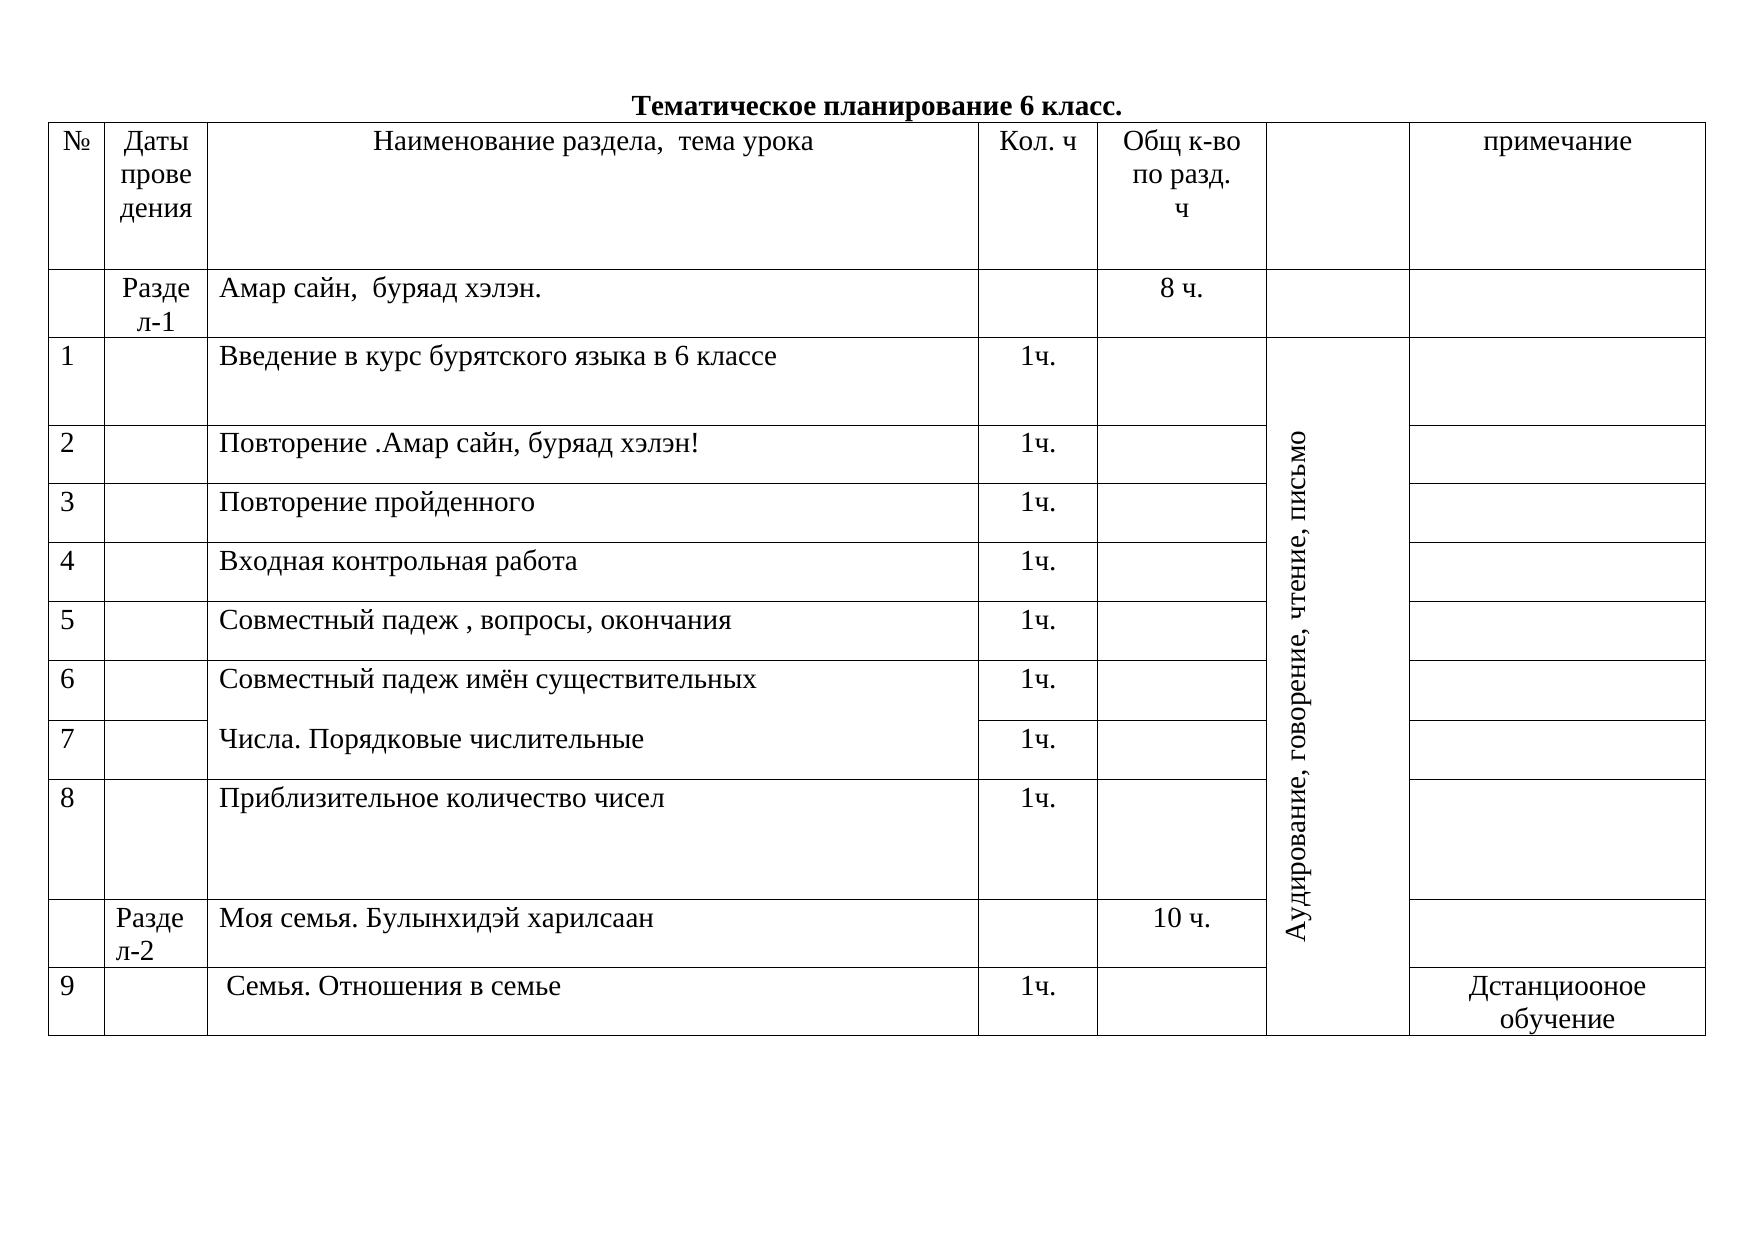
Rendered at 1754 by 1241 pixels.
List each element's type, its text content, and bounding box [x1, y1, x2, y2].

table_cell Амар сайн, буряад хэлэн. [208, 270, 978, 337]
table_cell 1ч. [979, 543, 1097, 601]
table_cell 4 [49, 543, 104, 601]
table_cell [49, 270, 104, 337]
table_header Наименование раздела, тема урока [208, 123, 978, 269]
table_cell [1098, 426, 1266, 483]
table_cell [1410, 426, 1705, 483]
text Тематическое планирование 6 класс. [118, 88, 1636, 122]
table_cell Числа. Порядковые числительные [208, 720, 978, 779]
table_cell [1098, 721, 1266, 779]
table_cell [1098, 543, 1266, 601]
table_cell 1ч. [979, 484, 1097, 542]
table_cell 6 [49, 661, 104, 720]
table_cell Семья. Отношения в семье [208, 968, 978, 1035]
table_cell 10 ч. [1098, 900, 1266, 967]
table_header Кол. ч [979, 123, 1097, 269]
table_cell Приблизительное количество чисел [208, 780, 978, 899]
table_cell [105, 484, 207, 542]
table_cell Совместный падеж , вопросы, окончания [208, 602, 978, 660]
table_cell 1ч. [979, 661, 1097, 720]
table_cell 1ч. [979, 426, 1097, 483]
table_cell [1410, 270, 1705, 337]
table_cell Моя семья. Булынхидэй харилсаан [208, 900, 978, 967]
table_cell 1ч. [979, 780, 1097, 899]
table_cell [105, 661, 207, 720]
table_cell Повторение .Амар сайн, буряад хэлэн! [208, 426, 978, 483]
table_cell [1098, 780, 1266, 899]
table_cell [1410, 338, 1705, 424]
table_cell Дстанциооное обучение [1410, 968, 1705, 1035]
table_cell [105, 721, 207, 779]
table_cell 7 [49, 721, 104, 779]
table_cell [1410, 780, 1705, 899]
table_header № [49, 123, 104, 269]
table_cell 3 [49, 484, 104, 542]
table_cell Раздел-1 [105, 270, 207, 337]
table_cell Введение в курс бурятского языка в 6 классе [208, 338, 978, 424]
table_cell [1410, 661, 1705, 720]
table_cell [1098, 484, 1266, 542]
table_header примечание [1410, 123, 1705, 269]
table_cell 1ч. [979, 721, 1097, 779]
table_cell Аудирование, говорение, чтение, письмо [1267, 338, 1409, 1035]
table_cell [1098, 968, 1266, 1035]
table_header [1267, 123, 1409, 269]
table_cell [1410, 900, 1705, 967]
table_cell [1098, 338, 1266, 424]
table_header Даты проведения [105, 123, 207, 269]
table_cell [1410, 484, 1705, 542]
table_cell [1410, 721, 1705, 779]
table_cell 1ч. [979, 602, 1097, 660]
table_cell [105, 426, 207, 483]
table_cell [1410, 543, 1705, 601]
table_cell Совместный падеж имён существительных [208, 661, 978, 720]
table_cell [1098, 602, 1266, 660]
table_cell [105, 543, 207, 601]
table_cell 8 [49, 780, 104, 899]
table_cell Входная контрольная работа [208, 543, 978, 601]
table_cell 9 [49, 968, 104, 1035]
table_header Общ к-во по разд. ч [1098, 123, 1266, 269]
table_cell Раздел-2 [105, 900, 207, 967]
table_cell 1 [49, 338, 104, 424]
table_cell [105, 338, 207, 424]
table_cell [105, 602, 207, 660]
table_cell [1098, 661, 1266, 720]
table_cell 2 [49, 426, 104, 483]
table_cell [49, 900, 104, 967]
table_cell [1410, 602, 1705, 660]
table_cell [105, 968, 207, 1035]
table_cell Повторение пройденного [208, 484, 978, 542]
table_cell [979, 270, 1097, 337]
table_cell [1267, 270, 1409, 337]
table_cell 5 [49, 602, 104, 660]
table_cell 1ч. [979, 338, 1097, 424]
table_cell [105, 780, 207, 899]
table_cell 1ч. [979, 968, 1097, 1035]
table_cell [979, 900, 1097, 967]
table_cell 8 ч. [1098, 270, 1266, 337]
